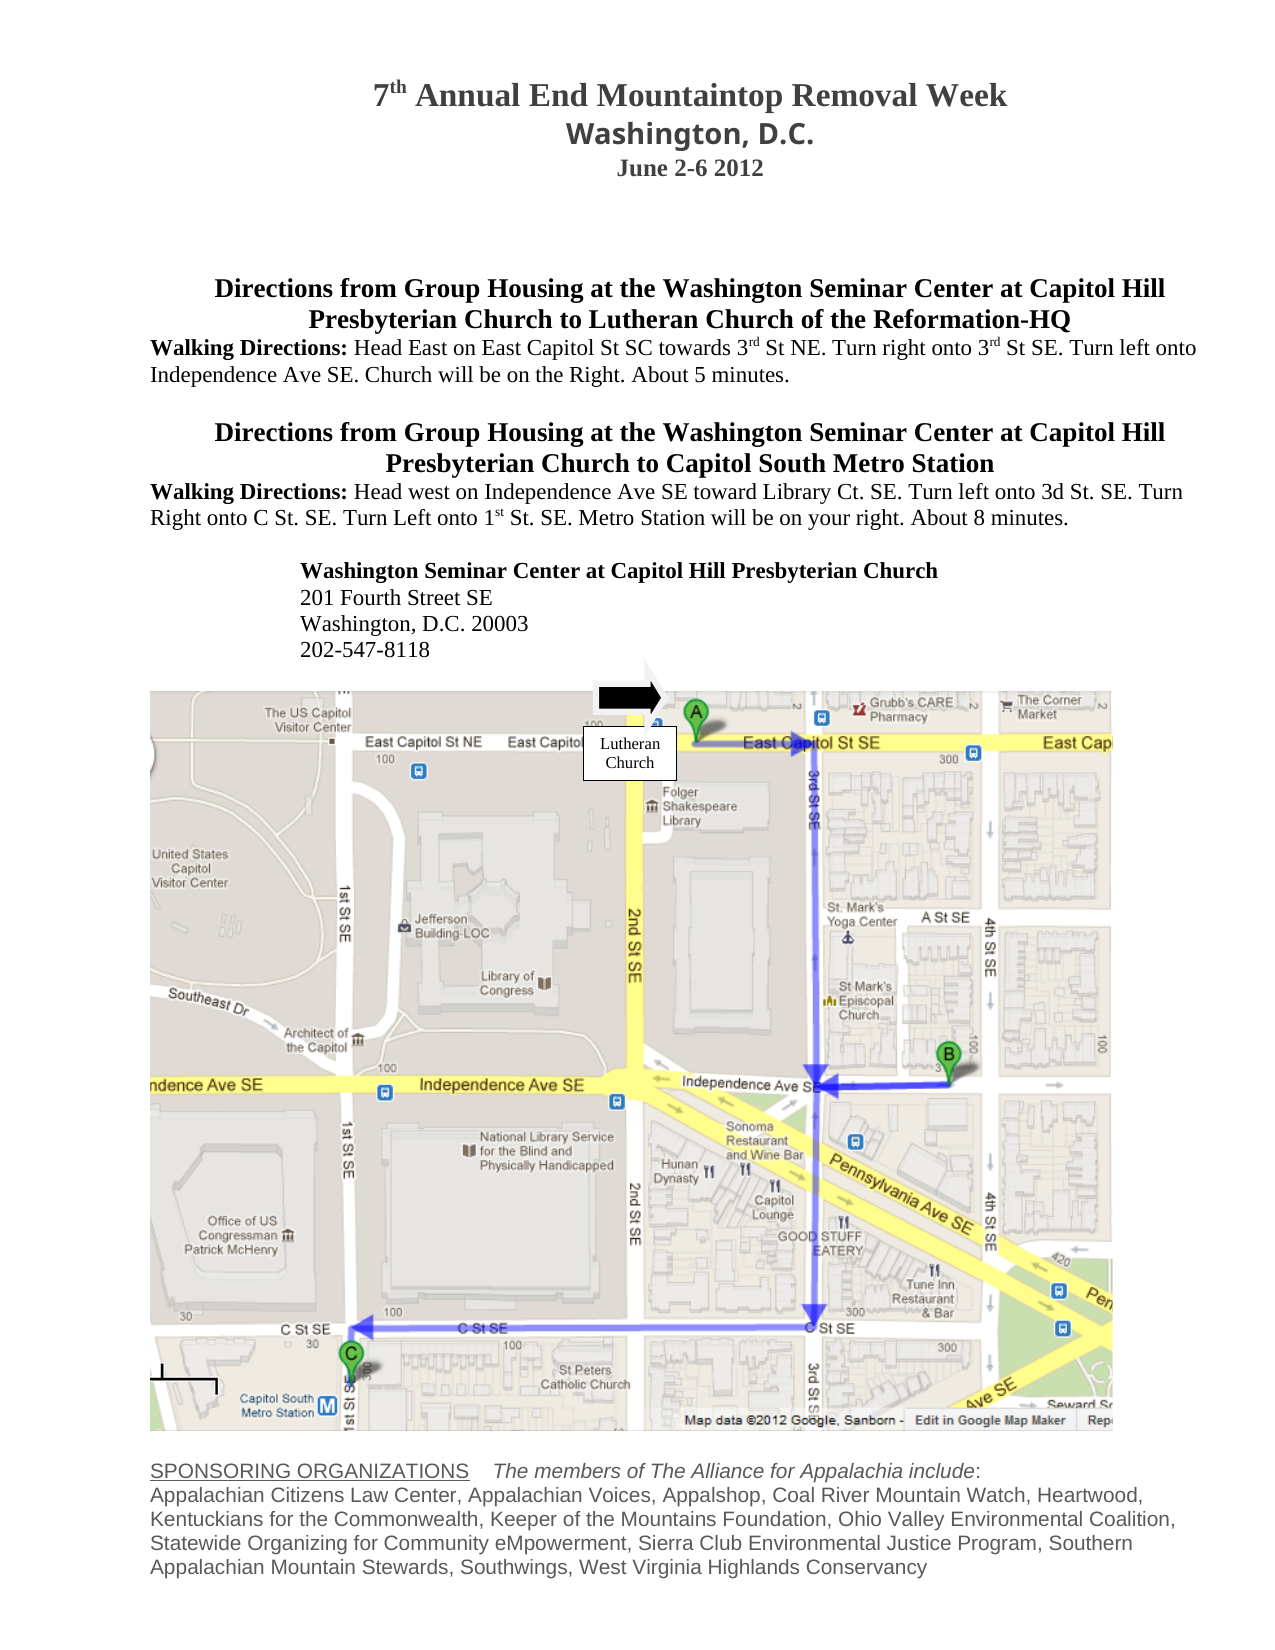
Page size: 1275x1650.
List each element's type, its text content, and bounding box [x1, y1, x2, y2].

text Walking Directions: Head west on Independence Ave SE toward Library Ct. SE. Turn left onto 3d St. SE. Turn Right onto C St. SE. Turn Left onto 1st St. SE. Metro Station will be on your right. About 8 minutes. [150, 478, 1230, 531]
text Walking Directions: Head East on East Capitol St SC towards 3rd St NE. Turn right onto 3rd St SE. Turn left onto Independence Ave SE. Church will be on the Right. About 5 minutes. [150, 334, 1230, 387]
text Washington Seminar Center at Capitol Hill Presbyterian Church [225, 557, 1230, 583]
text Washington, D.C. 20003 [150, 610, 1230, 636]
text Directions from Group Housing at the Washington Seminar Center at Capitol Hill Presbyterian Church to Capitol South Metro Station [150, 416, 1230, 478]
text 201 Fourth Street SE [150, 583, 1230, 610]
text 202-547-8118 [150, 636, 1230, 663]
text Directions from Group Housing at the Washington Seminar Center at Capitol Hill Presbyterian Church to Lutheran Church of the Reformation-HQ [150, 272, 1230, 334]
picture [150, 691, 1113, 1431]
